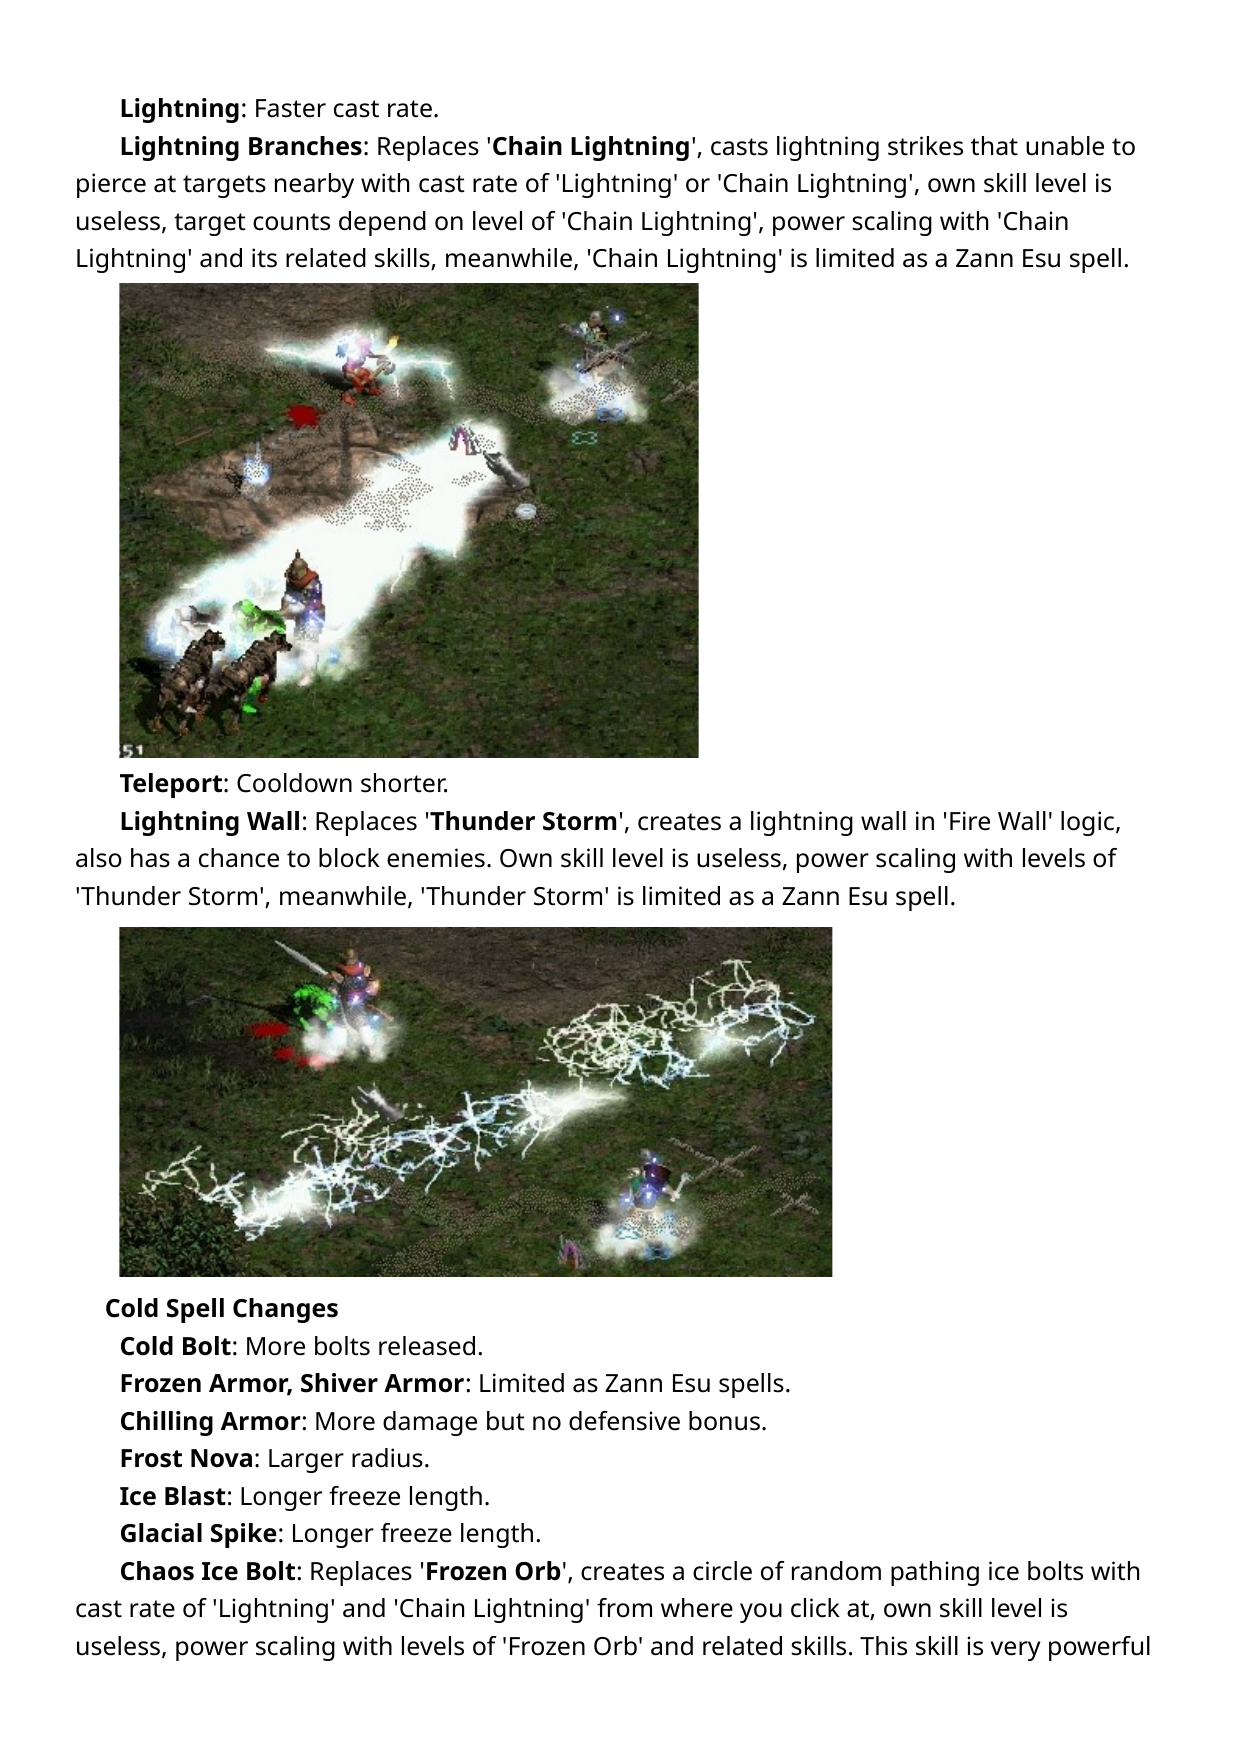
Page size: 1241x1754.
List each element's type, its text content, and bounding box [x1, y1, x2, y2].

text Lightning: Faster cast rate. [75, 89, 1165, 127]
text Frost Nova: Larger radius. [75, 1439, 1165, 1477]
text Frozen Armor, Shiver Armor: Limited as Zann Esu spells. [75, 1364, 1165, 1402]
subtitle Cold Spell Changes [75, 1289, 1165, 1327]
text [75, 1552, 1165, 1664]
text Teleport: Cooldown shorter. [75, 764, 1165, 802]
text Lightning Branches: Replaces 'Chain Lightning', casts lightning strikes that unable to pierce at targets nearby with cast rate of 'Lightning' or 'Chain Lightning', own skill level is useless, target counts depend on level of 'Chain Lightning', power scaling with 'Chain Lightning' and its related skills, meanwhile, 'Chain Lightning' is limited as a Zann Esu spell. [75, 127, 1165, 277]
text Chilling Armor: More damage but no defensive bonus. [75, 1402, 1165, 1439]
picture [119, 927, 833, 1277]
text Ice Blast: Longer freeze length. [75, 1477, 1165, 1514]
text Lightning Wall: Replaces 'Thunder Storm', creates a lightning wall in 'Fire Wall' logic, also has a chance to block enemies. Own skill level is useless, power scaling with levels of 'Thunder Storm', meanwhile, 'Thunder Storm' is limited as a Zann Esu spell. [75, 802, 1165, 914]
text Cold Bolt: More bolts released. [75, 1327, 1165, 1364]
picture [119, 283, 699, 758]
text Glacial Spike: Longer freeze length. [75, 1514, 1165, 1552]
